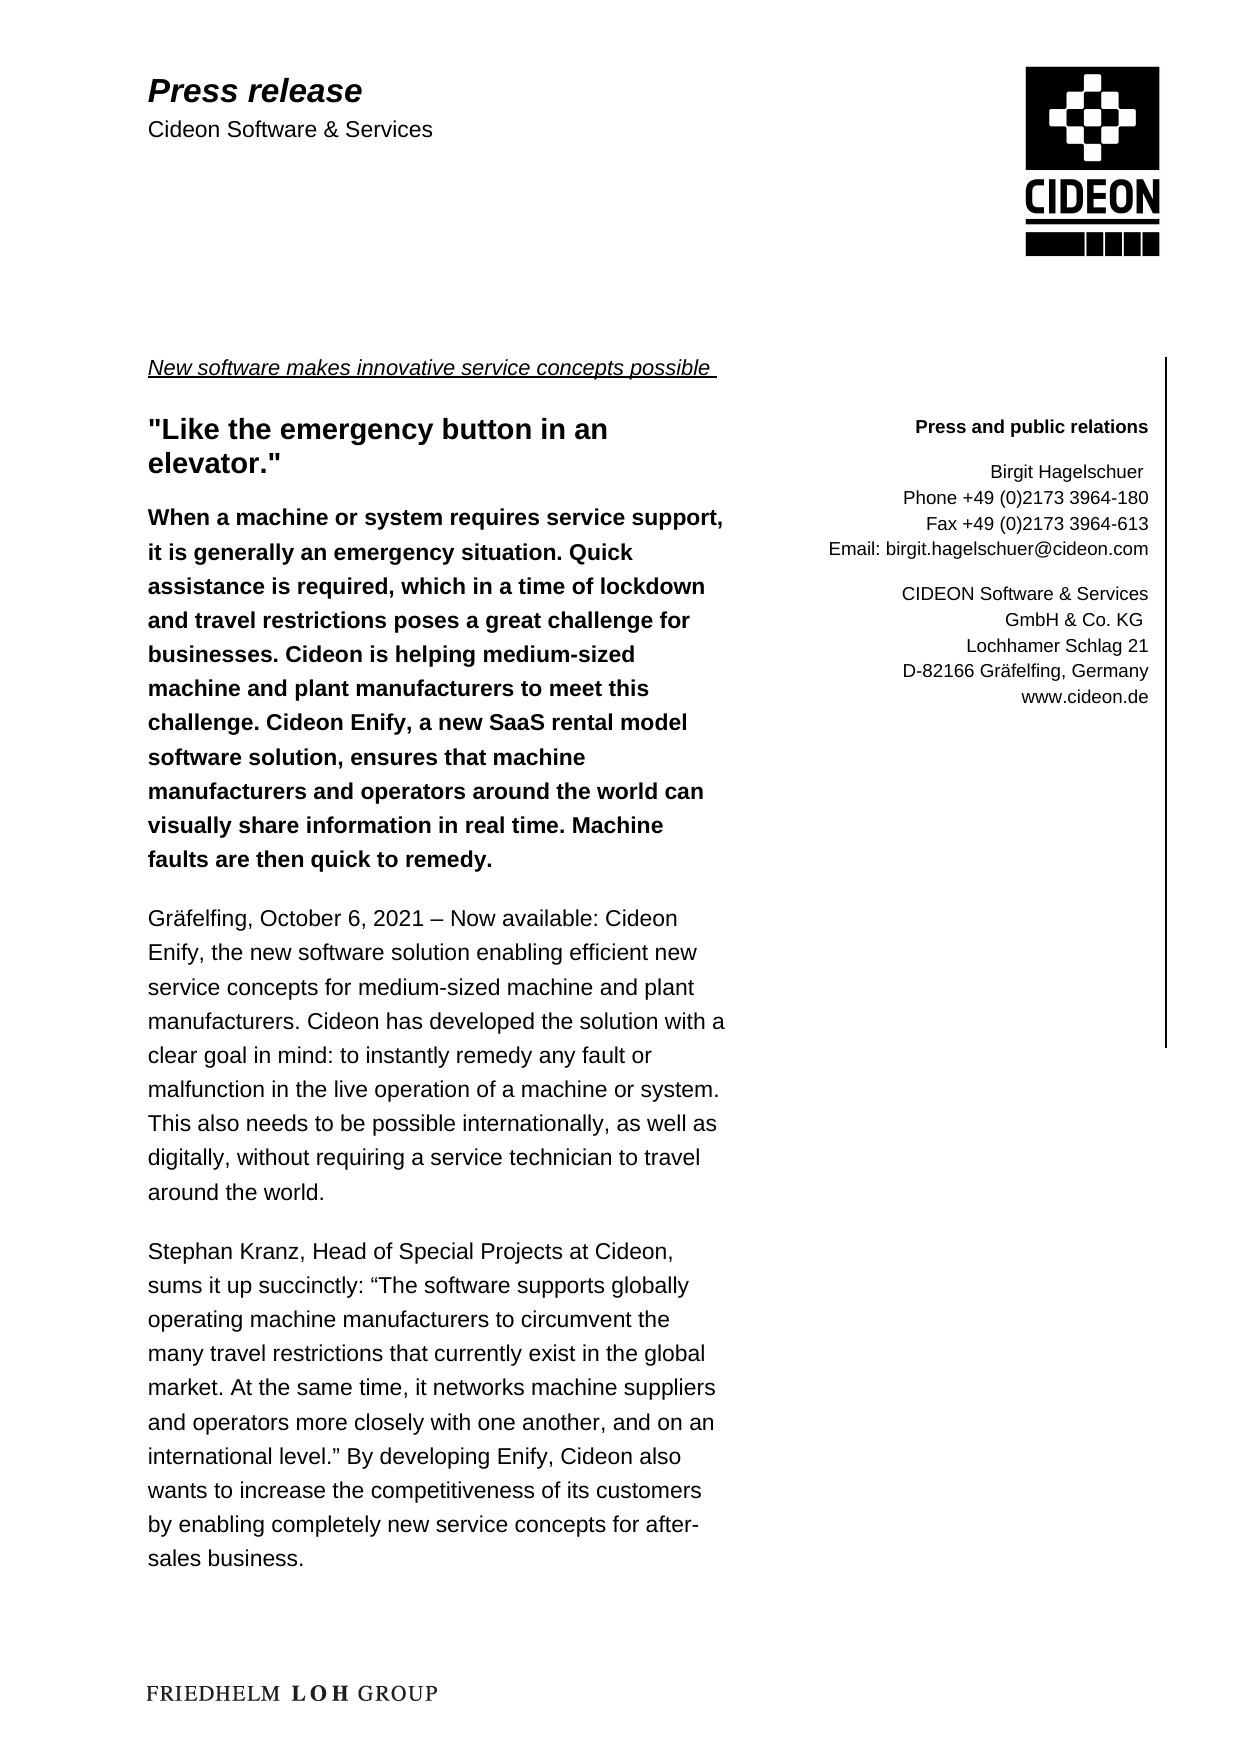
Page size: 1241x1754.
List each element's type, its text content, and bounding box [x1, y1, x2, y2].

text Stephan Kranz, Head of Special Projects at Cideon, sums it up succinctly: “The software supports globally operating machine manufacturers to circumvent the many travel restrictions that currently exist in the global market. At the same time, it networks machine suppliers and operators more closely with one another, and on an international level.” By developing Enify, Cideon also wants to increase the competitiveness of its customers by enabling completely new service concepts for after-sales business. [148, 1238, 729, 1572]
text When a machine or system requires service support, it is generally an emergency situation. Quick assistance is required, which in a time of lockdown and travel restrictions poses a great challenge for businesses. Cideon is helping medium-sized machine and plant manufacturers to meet this challenge. Cideon Enify, a new SaaS rental model software solution, ensures that machine manufacturers and operators around the world can visually share information in real time. Machine faults are then quick to remedy. [148, 504, 729, 872]
text New software makes innovative service concepts possible [148, 354, 729, 380]
picture [1023, 64, 1162, 259]
picture [147, 1685, 437, 1701]
text "Like the emergency button in an elevator." [148, 412, 729, 479]
text Gräfelfing, October 6, 2021 – Now available: Cideon Enify, the new software solution enabling efficient new service concepts for medium-sized machine and plant manufacturers. Cideon has developed the solution with a clear goal in mind: to instantly remedy any fault or malfunction in the live operation of a machine or system. This also needs to be possible internationally, as well as digitally, without requiring a service technician to travel around the world. [148, 905, 729, 1205]
